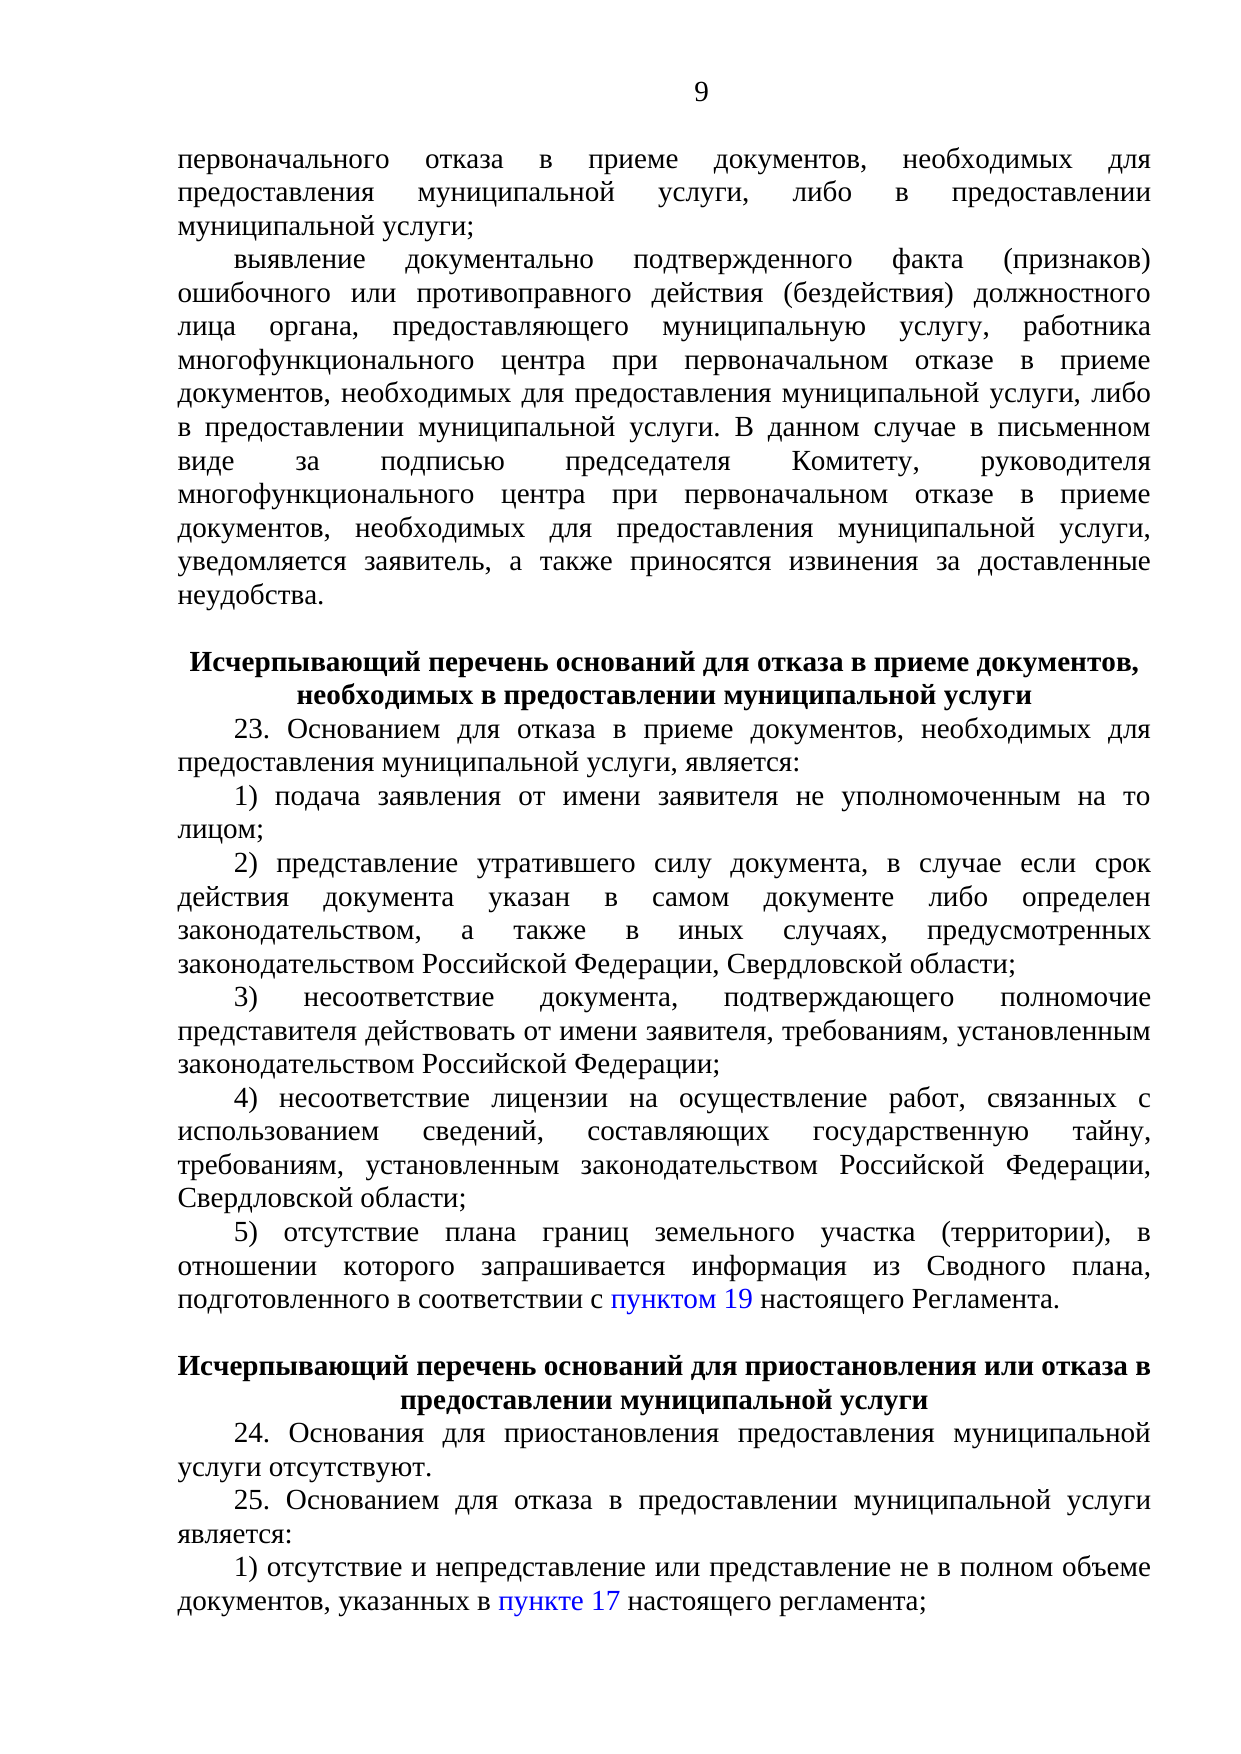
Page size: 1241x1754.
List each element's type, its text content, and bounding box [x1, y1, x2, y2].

title Исчерпывающий перечень оснований для отказа в приеме документов, необходимых в предоставлении муниципальной услуги [177, 644, 1152, 711]
text 25. Основанием для отказа в предоставлении муниципальной услуги является: [177, 1482, 1152, 1549]
text 1) подача заявления от имени заявителя не уполномоченным на то лицом; [177, 778, 1152, 845]
text 3) несоответствие документа, подтверждающего полномочие представителя действовать от имени заявителя, требованиям, установленным законодательством Российской Федерации; [177, 979, 1152, 1080]
text выявление документально подтвержденного факта (признаков) ошибочного или противоправного действия (бездействия) должностного лица органа, предоставляющего муниципальную услугу, работника многофункционального центра при первоначальном отказе в приеме документов, необходимых для предоставления муниципальной услуги, либо в предоставлении муниципальной услуги. В данном случае в письменном виде за подписью председателя Комитету, руководителя многофункционального центра при первоначальном отказе в приеме документов, необходимых для предоставления муниципальной услуги, уведомляется заявитель, а также приносятся извинения за доставленные неудобства. [177, 241, 1152, 610]
text 1) отсутствие и непредставление или представление не в полном объеме документов, указанных в пункте 17 настоящего регламента; [177, 1549, 1152, 1617]
text 2) представление утратившего силу документа, в случае если срок действия документа указан в самом документе либо определен законодательством, а также в иных случаях, предусмотренных законодательством Российской Федерации, Свердловской области; [177, 845, 1152, 979]
text 24. Основания для приостановления предоставления муниципальной услуги отсутствуют. [177, 1415, 1152, 1482]
text 23. Основанием для отказа в приеме документов, необходимых для предоставления муниципальной услуги, является: [177, 711, 1152, 778]
text 5) отсутствие плана границ земельного участка (территории), в отношении которого запрашивается информация из Сводного плана, подготовленного в соответствии с пунктом 19 настоящего Регламента. [177, 1214, 1152, 1315]
title Исчерпывающий перечень оснований для приостановления или отказа в предоставлении муниципальной услуги [177, 1348, 1152, 1415]
text 4) несоответствие лицензии на осуществление работ, связанных с использованием сведений, составляющих государственную тайну, требованиям, установленным законодательством Российской Федерации, Свердловской области; [177, 1080, 1152, 1214]
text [177, 141, 1152, 241]
